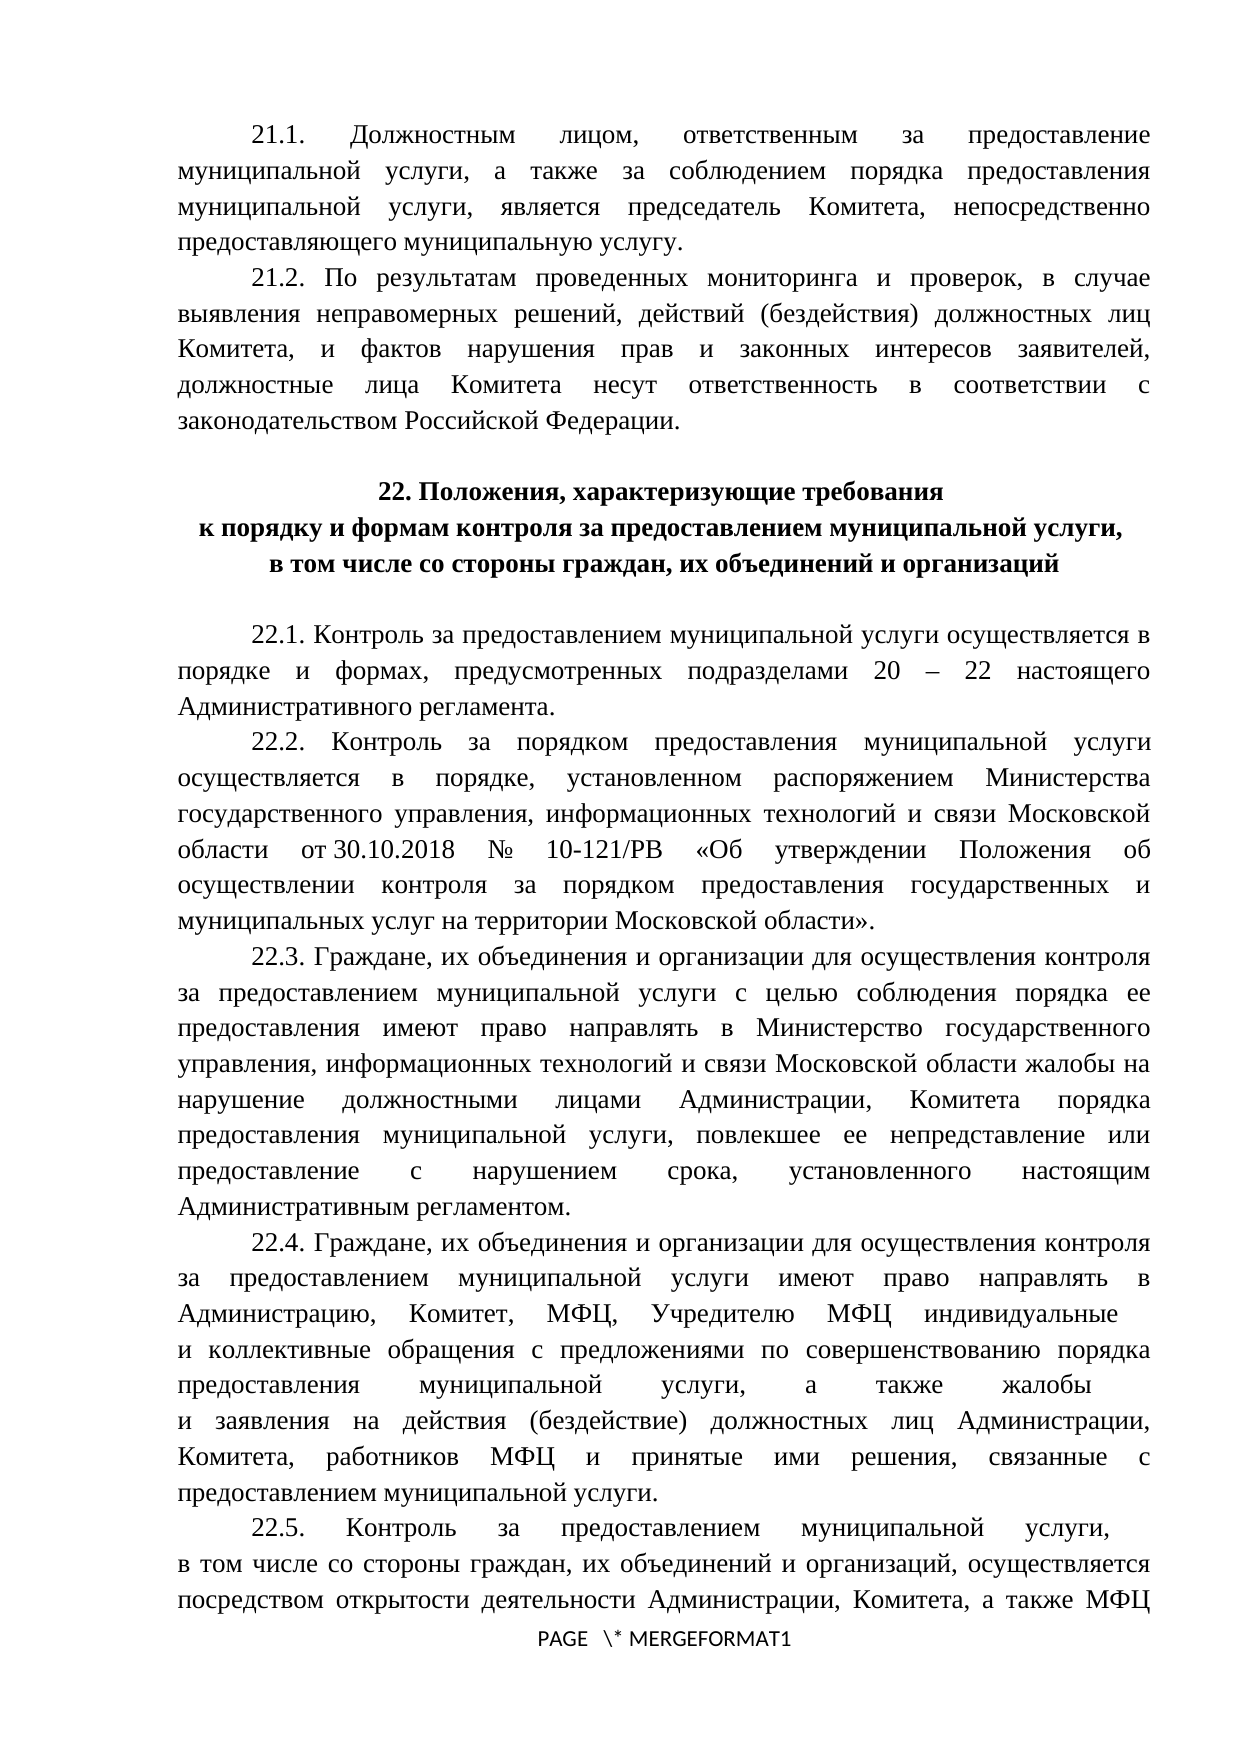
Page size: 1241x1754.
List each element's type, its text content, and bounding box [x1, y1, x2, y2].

list 22.1. Контроль за предоставлением муниципальной услуги осуществляется в порядке и формах, предусмотренных подразделами 20 – 22 настоящего Административного регламента. [177, 618, 1152, 721]
list 21.2. По результатам проведенных мониторинга и проверок, в случае выявления неправомерных решений, действий (бездействия) должностных лиц Комитета, и фактов нарушения прав и законных интересов заявителей, должностные лица Комитета несут ответственность в соответствии с законодательством Российской Федерации. [177, 261, 1152, 435]
text 22.3. Граждане, их объединения и организации для осуществления контроля за предоставлением муниципальной услуги с целью соблюдения порядка ее предоставления имеют право направлять в Министерство государственного управления, информационных технологий и связи Московской области жалобы на нарушение должностными лицами Администрации, Комитета порядка предоставления муниципальной услуги, повлекшее ее непредставление или предоставление с нарушением срока, установленного настоящим Административным регламентом. [177, 940, 1152, 1221]
list 22.4. Граждане, их объединения и организации для осуществления контроля за предоставлением муниципальной услуги имеют право направлять в Администрацию, Комитет, МФЦ, Учредителю МФЦ индивидуальные и коллективные обращения с предложениями по совершенствованию порядка предоставления муниципальной услуги, а также жалобы и заявления на действия (бездействие) должностных лиц Администрации, Комитета, работников МФЦ и принятые ими решения, связанные с предоставлением муниципальной услуги. [177, 1226, 1152, 1507]
text 22.2. Контроль за порядком предоставления муниципальной услуги осуществляется в порядке, установленном распоряжением Министерства государственного управления, информационных технологий и связи Московской области от 30.10.2018 № 10-121/РВ «Об утверждении Положения об осуществлении контроля за порядком предоставления государственных и муниципальных услуг на территории Московской области». [177, 726, 1152, 935]
text 22. Положения, характеризующие требования к порядку и формам контроля за предоставлением муниципальной услуги, в том числе со стороны граждан, их объединений и организаций [177, 475, 1152, 578]
text 21.1. Должностным лицом, ответственным за предоставление муниципальной услуги, а также за соблюдением порядка предоставления муниципальной услуги, является председатель Комитета, непосредственно предоставляющего муниципальную услугу. [177, 118, 1152, 256]
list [177, 1512, 1152, 1614]
